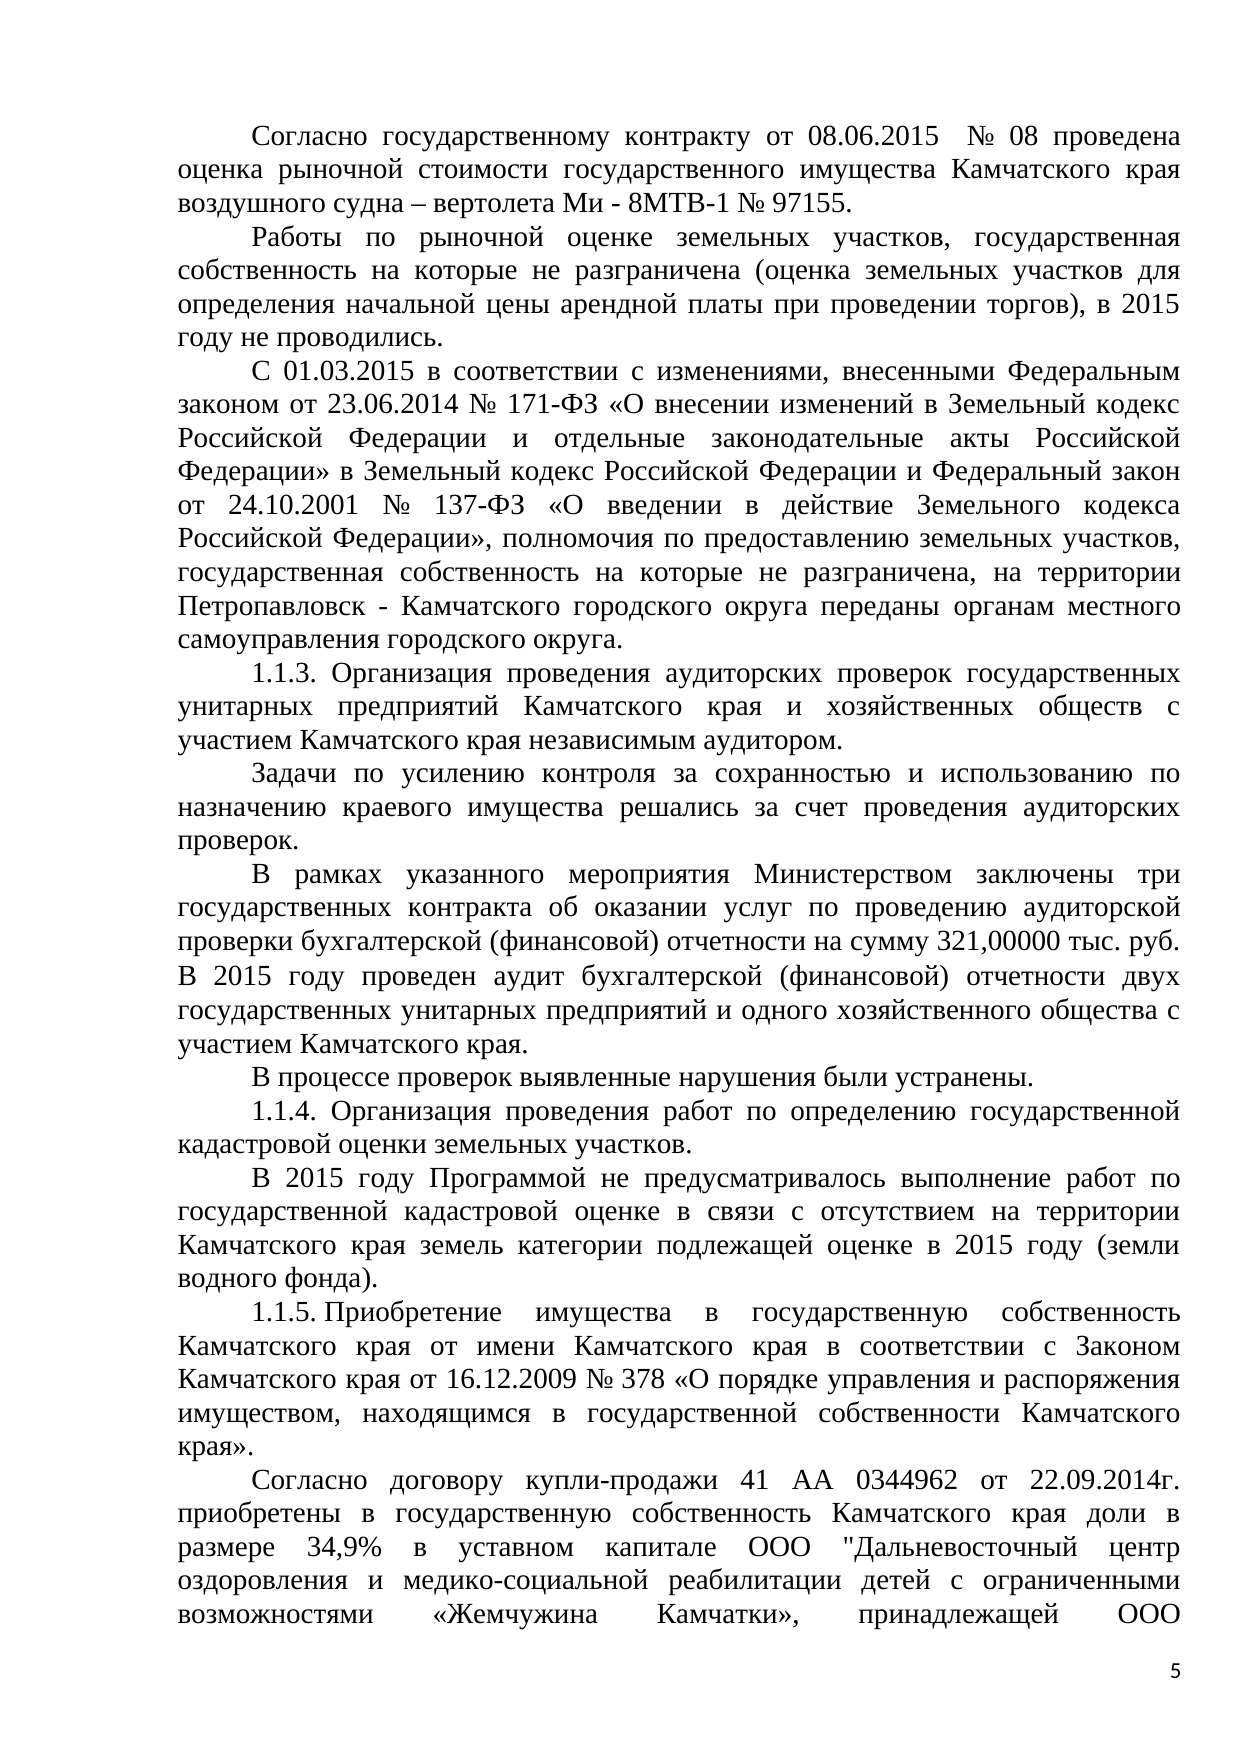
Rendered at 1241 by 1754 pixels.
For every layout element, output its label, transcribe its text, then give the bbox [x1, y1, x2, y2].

text Согласно государственному контракту от 08.06.2015 № 08 проведена оценка рыночной стоимости государственного имущества Камчатского края воздушного судна – вертолета Ми - 8МТВ-1 № 97155. [177, 118, 1181, 219]
text 1.1.4. Организация проведения работ по определению государственной кадастровой оценки земельных участков. [177, 1093, 1181, 1160]
text В 2015 году Программой не предусматривалось выполнение работ по государственной кадастровой оценке в связи с отсутствием на территории Камчатского края земель категории подлежащей оценке в 2015 году (земли водного фонда). [177, 1160, 1181, 1294]
text 1.1.3. Организация проведения аудиторских проверок государственных унитарных предприятий Камчатского края и хозяйственных обществ с участием Камчатского края независимым аудитором. [177, 655, 1181, 755]
text В рамках указанного мероприятия Министерством заключены три государственных контракта об оказании услуг по проведению аудиторской проверки бухгалтерской (финансовой) отчетности на сумму 321,00000 тыс. руб. В 2015 году проведен аудит бухгалтерской (финансовой) отчетности двух государственных унитарных предприятий и одного хозяйственного общества с участием Камчатского края. [177, 856, 1181, 1059]
text В процессе проверок выявленные нарушения были устранены. [177, 1059, 1181, 1093]
text Задачи по усилению контроля за сохранностью и использованию по назначению краевого имущества решались за счет проведения аудиторских проверок. [177, 755, 1181, 856]
text Работы по рыночной оценке земельных участков, государственная собственность на которые не разграничена (оценка земельных участков для определения начальной цены арендной платы при проведении торгов), в 2015 году не проводились. [177, 219, 1181, 353]
text С 01.03.2015 в соответствии с изменениями, внесенными Федеральным законом от 23.06.2014 № 171-ФЗ «О внесении изменений в Земельный кодекс Российской Федерации и отдельные законодательные акты Российской Федерации» в Земельный кодекс Российской Федерации и Федеральный закон от 24.10.2001 № 137-ФЗ «О введении в действие Земельного кодекса Российской Федерации», полномочия по предоставлению земельных участков, государственная собственность на которые не разграничена, на территории Петропавловск - Камчатского городского округа переданы органам местного самоуправления городского округа. [177, 353, 1181, 655]
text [177, 1462, 1181, 1629]
text 1.1.5. Приобретение имущества в государственную собственность Камчатского края от имени Камчатского края в соответствии с Законом Камчатского края от 16.12.2009 № 378 «О порядке управления и распоряжения имуществом, находящимся в государственной собственности Камчатского края». [177, 1294, 1181, 1462]
